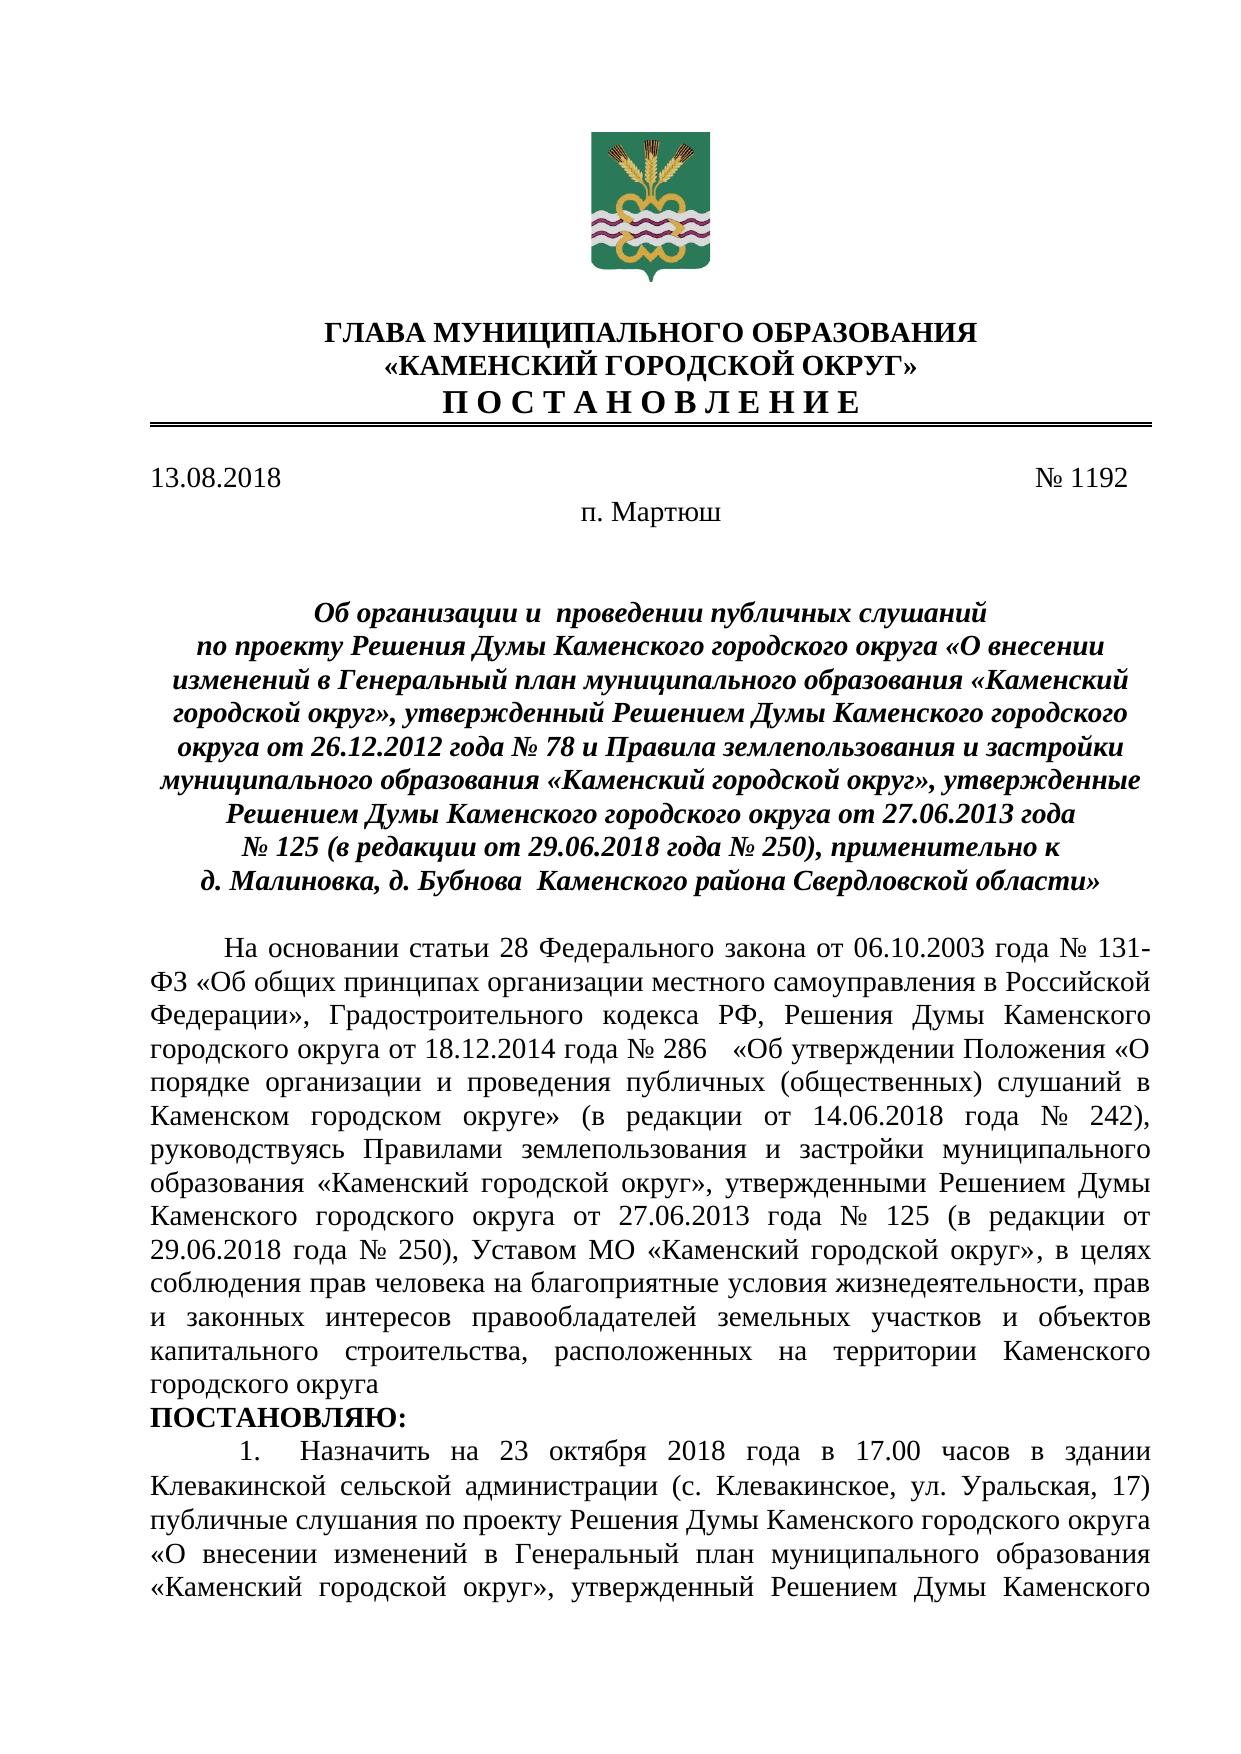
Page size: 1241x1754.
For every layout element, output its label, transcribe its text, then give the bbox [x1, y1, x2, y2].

text ГЛАВА МУНИЦИПАЛЬНОГО ОБРАЗОВАНИЯ [150, 315, 1152, 348]
text п. Мартюш [150, 494, 1152, 528]
text д. Малиновка, д. Бубнова Каменского района Свердловской области» [150, 863, 1152, 897]
text «КАМЕНСКИЙ ГОРОДСКОЙ ОКРУГ» [150, 348, 1152, 382]
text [150, 1433, 1152, 1603]
text № 125 (в редакции от 29.06.2018 года № 250), применительно к [150, 829, 1152, 863]
text П О С Т А Н О В Л Е Н И Е [150, 382, 1152, 422]
text по проекту Решения Думы Каменского городского округа «О внесении изменений в Генеральный план муниципального образования «Каменский городской округ», утвержденный Решением Думы Каменского городского округа от 26.12.2012 года № 78 и Правила землепользования и застройки муниципального образования «Каменский городской округ», утвержденные Решением Думы Каменского городского округа от 27.06.2013 года [150, 628, 1152, 829]
text На основании статьи 28 Федерального закона от 06.10.2003 года № 131-ФЗ «Об общих принципах организации местного самоуправления в Российской Федерации», Градостроительного кодекса РФ, Решения Думы Каменского городского округа от 18.12.2014 года № 286 «Об утверждении Положения «О порядке организации и проведения публичных (общественных) слушаний в Каменском городском округе» (в редакции от 14.06.2018 года № 242), руководствуясь Правилами землепользования и застройки муниципального образования «Каменский городской округ», утвержденными Решением Думы Каменского городского округа от 27.06.2013 года № 125 (в редакции от 29.06.2018 года № 250), Уставом МО «Каменский городской округ», в целях соблюдения прав человека на благоприятные условия жизнедеятельности, прав и законных интересов правообладателей земельных участков и объектов капитального строительства, расположенных на территории Каменского городского округа [150, 930, 1152, 1400]
picture [591, 132, 711, 282]
text 13.08.2018 № 1192 [150, 461, 1152, 494]
text ПОСТАНОВЛЯЮ: [150, 1400, 1152, 1433]
text Об организации и проведении публичных слушаний [150, 595, 1152, 628]
